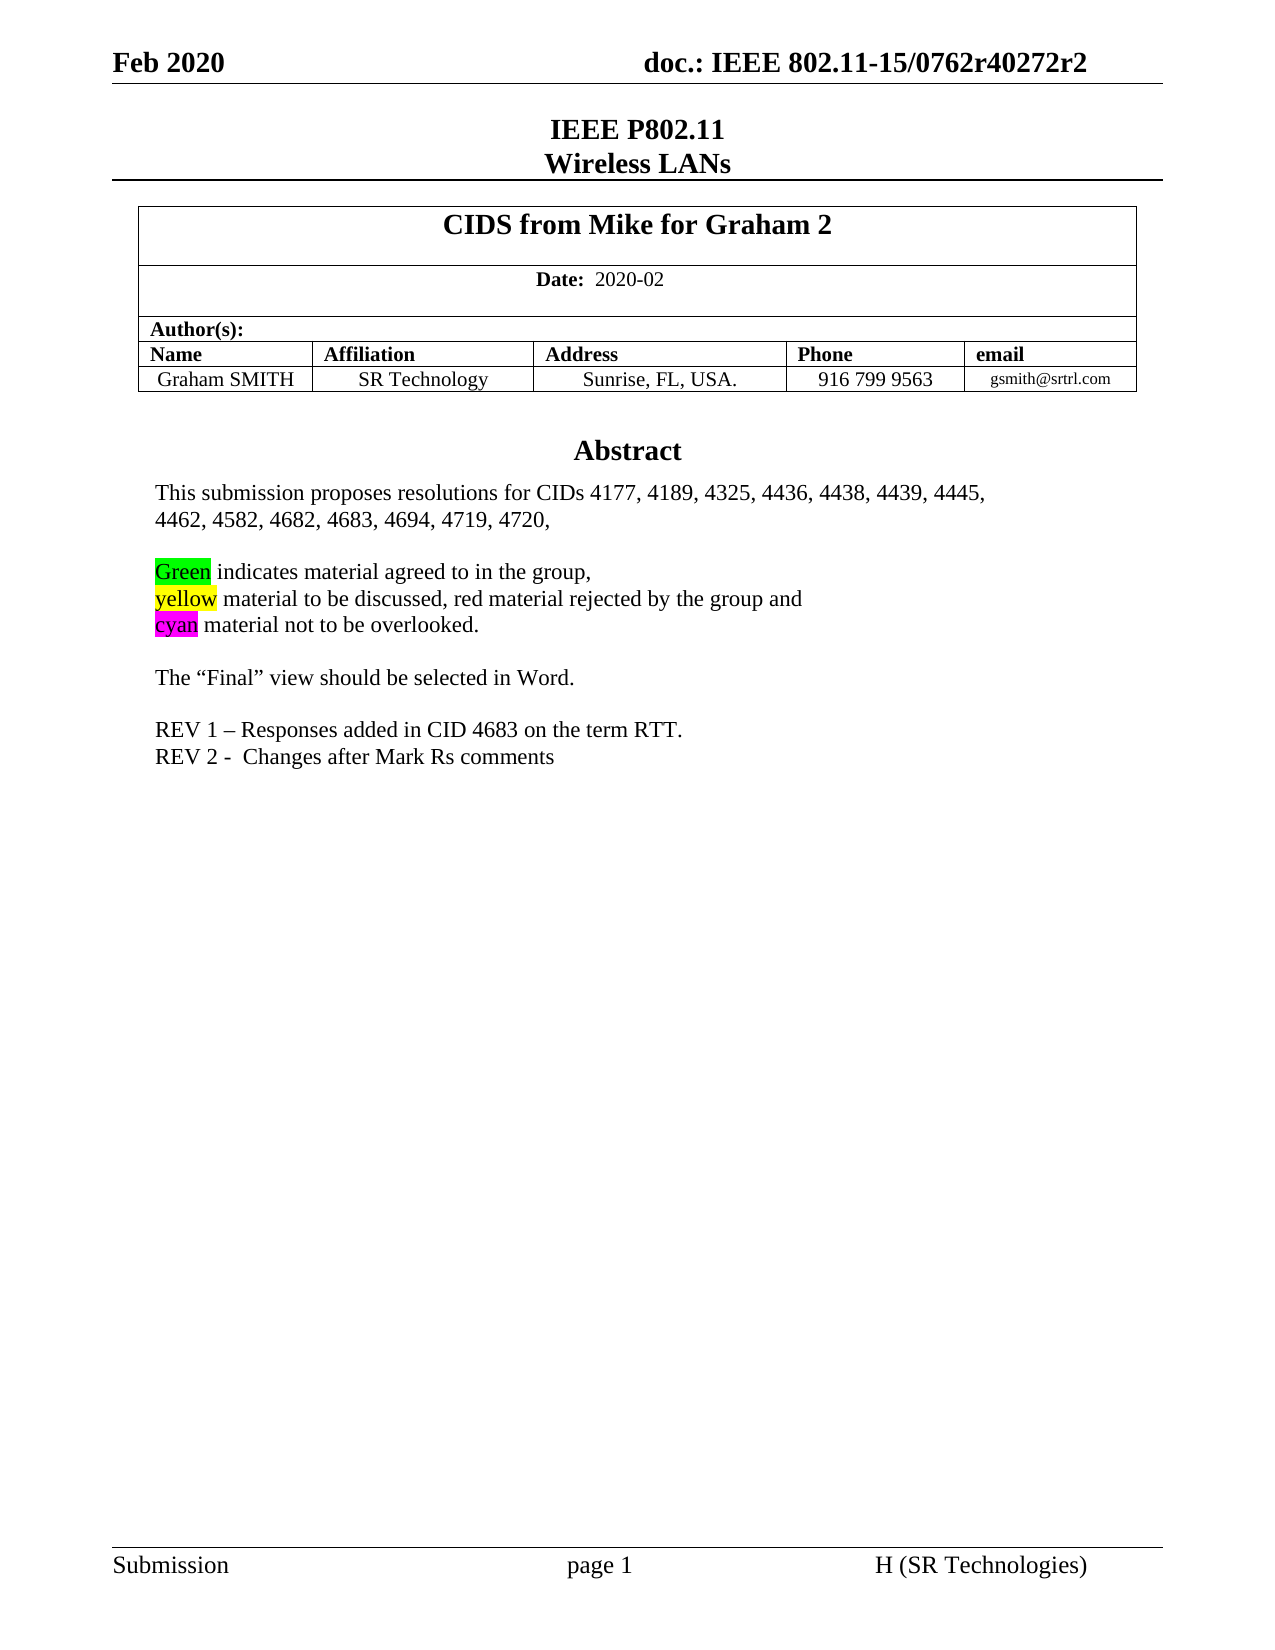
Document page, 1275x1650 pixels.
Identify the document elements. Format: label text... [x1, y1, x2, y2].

table_cell Date: 2020-02 [139, 266, 1136, 316]
table_cell Affiliation [313, 342, 533, 366]
table_cell Phone [787, 342, 964, 366]
table_cell Name [139, 342, 312, 366]
table_cell gsmith@srtrl.com [965, 367, 1136, 391]
table_cell email [965, 342, 1136, 366]
table_cell Graham SMITH [139, 367, 312, 391]
table_header CIDS from Mike for Graham 2 [139, 207, 1136, 265]
table_cell 916 799 9563 [787, 367, 964, 391]
table_cell SR Technology [313, 367, 533, 391]
text IEEE P802.11 Wireless LANs [112, 112, 1163, 179]
table_cell Author(s): [139, 317, 1136, 341]
table_cell Sunrise, FL, USA. [534, 367, 786, 391]
table_cell Address [534, 342, 786, 366]
